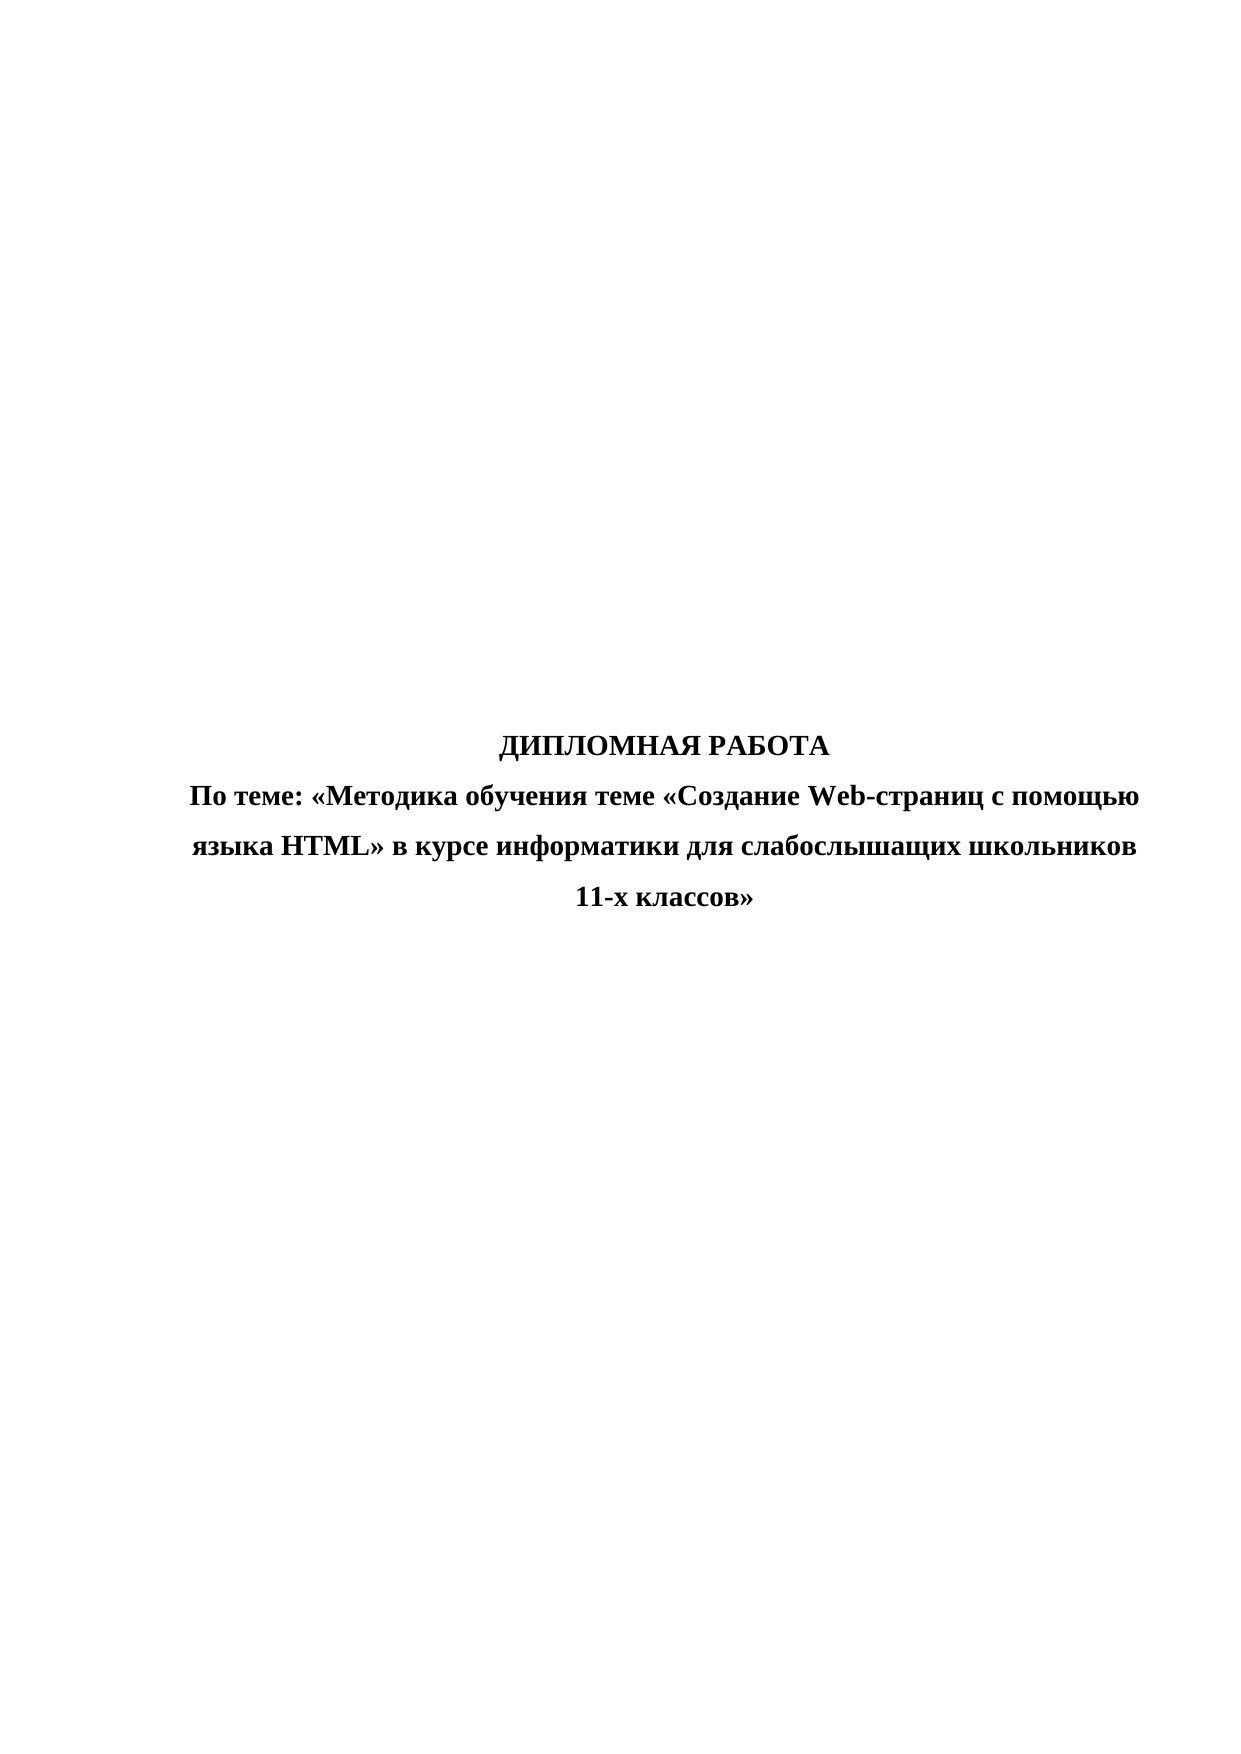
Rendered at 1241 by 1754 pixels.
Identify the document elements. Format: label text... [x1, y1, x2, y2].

text 11-х классов» [177, 879, 1152, 912]
text ДИПЛОМНАЯ РАБОТА [177, 728, 1152, 761]
text По теме: «Методика обучения теме «Создание Web-страниц с помощью языка HTML» в курсе информатики для слабослышащих школьников [177, 778, 1152, 862]
